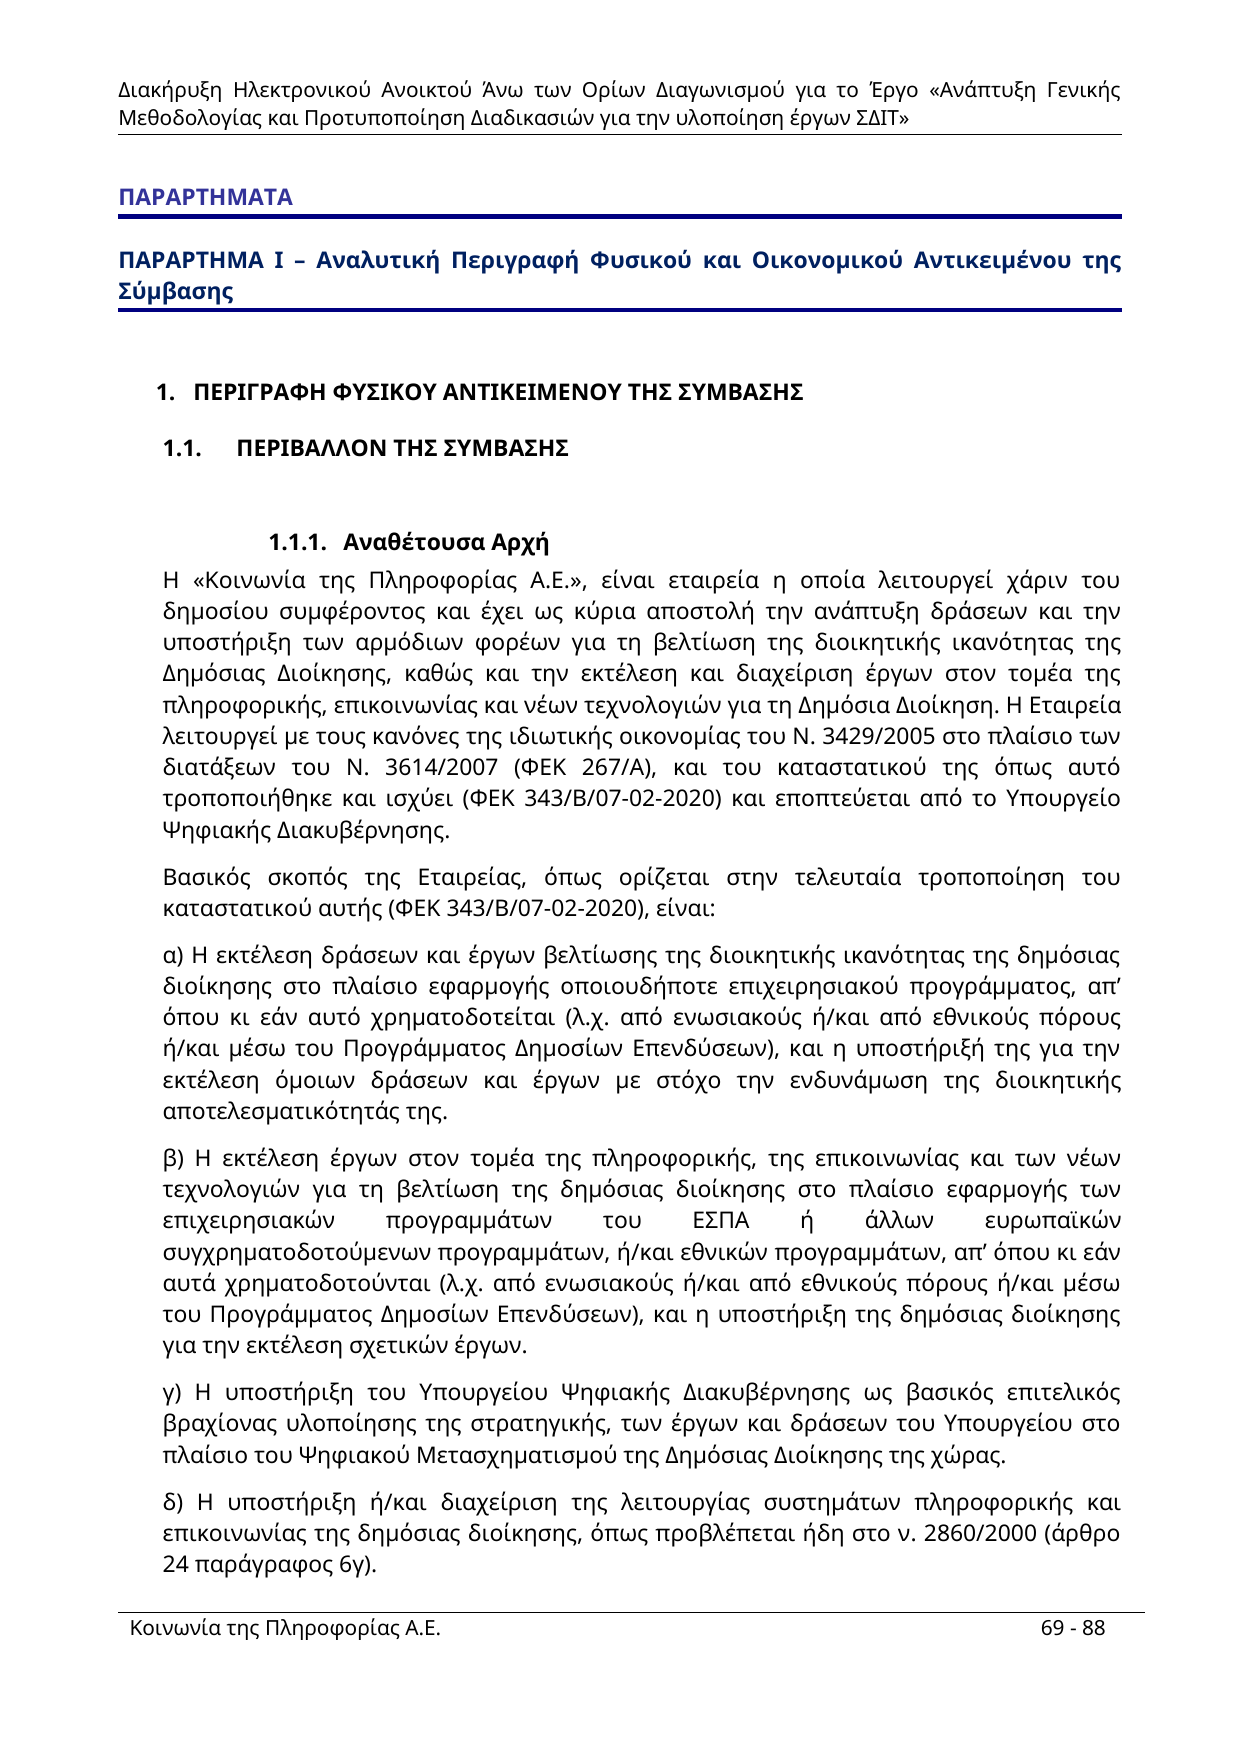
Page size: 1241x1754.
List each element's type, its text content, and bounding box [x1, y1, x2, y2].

text Η «Κοινωνία της Πληροφορίας Α.Ε.», είναι εταιρεία η οποία λειτουργεί χάριν του δημοσίου συμφέροντος και έχει ως κύρια αποστολή την ανάπτυξη δράσεων και την υποστήριξη των αρμόδιων φορέων για τη βελτίωση της διοικητικής ικανότητας της Δημόσιας Διοίκησης, καθώς και την εκτέλεση και διαχείριση έργων στον τομέα της πληροφορικής, επικοινωνίας και νέων τεχνολογιών για τη Δημόσια Διοίκηση. Η Εταιρεία λειτουργεί με τους κανόνες της ιδιωτικής οικονομίας του N. 3429/2005 στο πλαίσιο των διατάξεων του N. 3614/2007 (ΦΕΚ 267/Α), και του καταστατικού της όπως αυτό τροποποιήθηκε και ισχύει (ΦΕΚ 343/Β/07-02-2020) και εποπτεύεται από το Υπουργείο Ψηφιακής Διακυβέρνησης. [162, 564, 1122, 845]
subtitle Αναθέτουσα Αρχή [268, 526, 1122, 557]
text β) Η εκτέλεση έργων στον τομέα της πληροφορικής, της επικοινωνίας και των νέων τεχνολογιών για τη βελτίωση της δημόσιας διοίκησης στο πλαίσιο εφαρμογής των επιχειρησιακών προγραμμάτων του ΕΣΠΑ ή άλλων ευρωπαϊκών συγχρηματοδοτούμενων προγραμμάτων, ή/και εθνικών προγραμμάτων, απ’ όπου κι εάν αυτά χρηματοδοτούνται (λ.χ. από ενωσιακούς ή/και από εθνικούς πόρους ή/και μέσω του Προγράμματος Δημοσίων Επενδύσεων), και η υποστήριξη της δημόσιας διοίκησης για την εκτέλεση σχετικών έργων. [162, 1142, 1122, 1361]
subtitle ΠΕΡΙΒΑΛΛΟΝ ΤΗΣ ΣΥΜΒΑΣΗΣ [162, 432, 1122, 464]
subtitle ΠΑΡΑΡΤΗΜΑ Ι – Αναλυτική Περιγραφή Φυσικού και Οικονομικού Αντικειμένου της Σύμβασης [118, 244, 1122, 308]
text α) Η εκτέλεση δράσεων και έργων βελτίωσης της διοικητικής ικανότητας της δημόσιας διοίκησης στο πλαίσιο εφαρμογής οποιουδήποτε επιχειρησιακού προγράμματος, απ’ όπου κι εάν αυτό χρηματοδοτείται (λ.χ. από ενωσιακούς ή/και από εθνικούς πόρους ή/και μέσω του Προγράμματος Δημοσίων Επενδύσεων), και η υποστήριξή της για την εκτέλεση όμοιων δράσεων και έργων με στόχο την ενδυνάμωση της διοικητικής αποτελεσματικότητάς της. [162, 939, 1122, 1126]
text δ) Η υποστήριξη ή/και διαχείριση της λειτουργίας συστημάτων πληροφορικής και επικοινωνίας της δημόσιας διοίκησης, όπως προβλέπεται ήδη στο ν. 2860/2000 (άρθρο 24 παράγραφος 6γ). [162, 1486, 1122, 1579]
text γ) Η υποστήριξη του Υπουργείου Ψηφιακής Διακυβέρνησης ως βασικός επιτελικός βραχίονας υλοποίησης της στρατηγικής, των έργων και δράσεων του Υπουργείου στο πλαίσιο του Ψηφιακού Μετασχηματισμού της Δημόσιας Διοίκησης της χώρας. [162, 1376, 1122, 1470]
subtitle ΠΕΡΙΓΡΑΦΗ ΦΥΣΙΚΟΥ ΑΝΤΙΚΕΙΜΕΝΟΥ ΤΗΣ ΣΥΜΒΑΣΗΣ [156, 376, 1122, 407]
text Βασικός σκοπός της Εταιρείας, όπως ορίζεται στην τελευταία τροποποίηση του καταστατικού αυτής (ΦΕΚ 343/Β/07-02-2020), είναι: [162, 861, 1122, 923]
subtitle ΠΑΡΑΡΤΗΜΑΤΑ [118, 181, 1122, 214]
